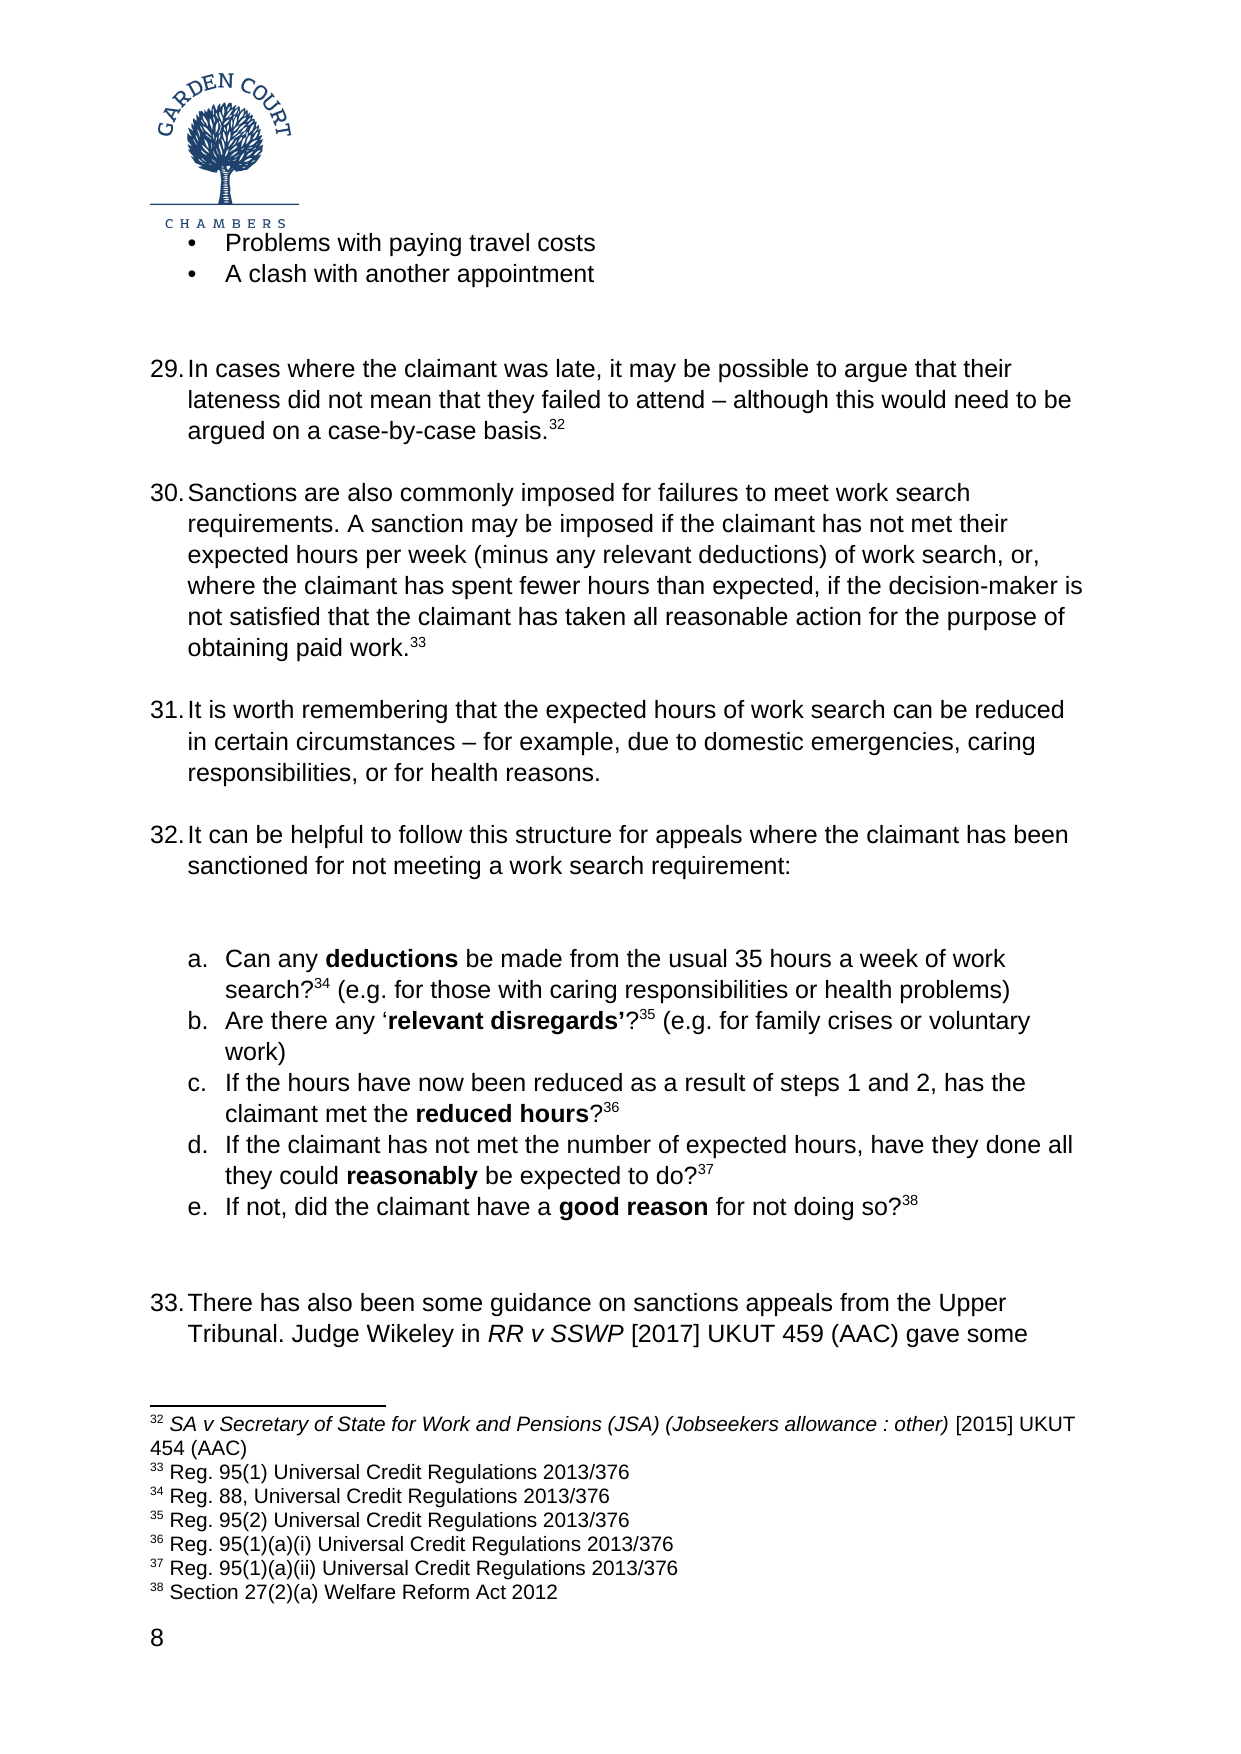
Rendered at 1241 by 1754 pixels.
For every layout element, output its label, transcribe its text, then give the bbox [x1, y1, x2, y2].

list A clash with another appointment [187, 259, 1090, 287]
list It is worth remembering that the expected hours of work search can be reduced in certain circumstances – for example, due to domestic emergencies, caring responsibilities, or for health reasons. [150, 696, 1090, 786]
list Are there any ‘relevant disregards’? (e.g. for family crises or voluntary work) [187, 1006, 1090, 1066]
list If not, did the claimant have a good reason for not doing so? [187, 1192, 1090, 1221]
list If the hours have now been reduced as a result of steps 1 and 2, has the claimant met the reduced hours? [187, 1068, 1090, 1128]
list Can any deductions be made from the usual 35 hours a week of work search? (e.g. for those with caring responsibilities or health problems) [187, 944, 1090, 1004]
list If the claimant has not met the number of expected hours, have they done all they could reasonably be expected to do? [187, 1130, 1090, 1190]
picture [150, 73, 300, 228]
list Sanctions are also commonly imposed for failures to meet work search requirements. A sanction may be imposed if the claimant has not met their expected hours per week (minus any relevant deductions) of work search, or, where the claimant has spent fewer hours than expected, if the decision-maker is not satisfied that the claimant has taken all reasonable action for the purpose of obtaining paid work. [150, 478, 1090, 662]
list It can be helpful to follow this structure for appeals where the claimant has been sanctioned for not meeting a work search requirement: [150, 820, 1090, 879]
list Problems with paying travel costs [187, 228, 1090, 256]
list In cases where the claimant was late, it may be possible to argue that their lateness did not mean that they failed to attend – although this would need to be argued on a case-by-case basis. [150, 354, 1090, 445]
